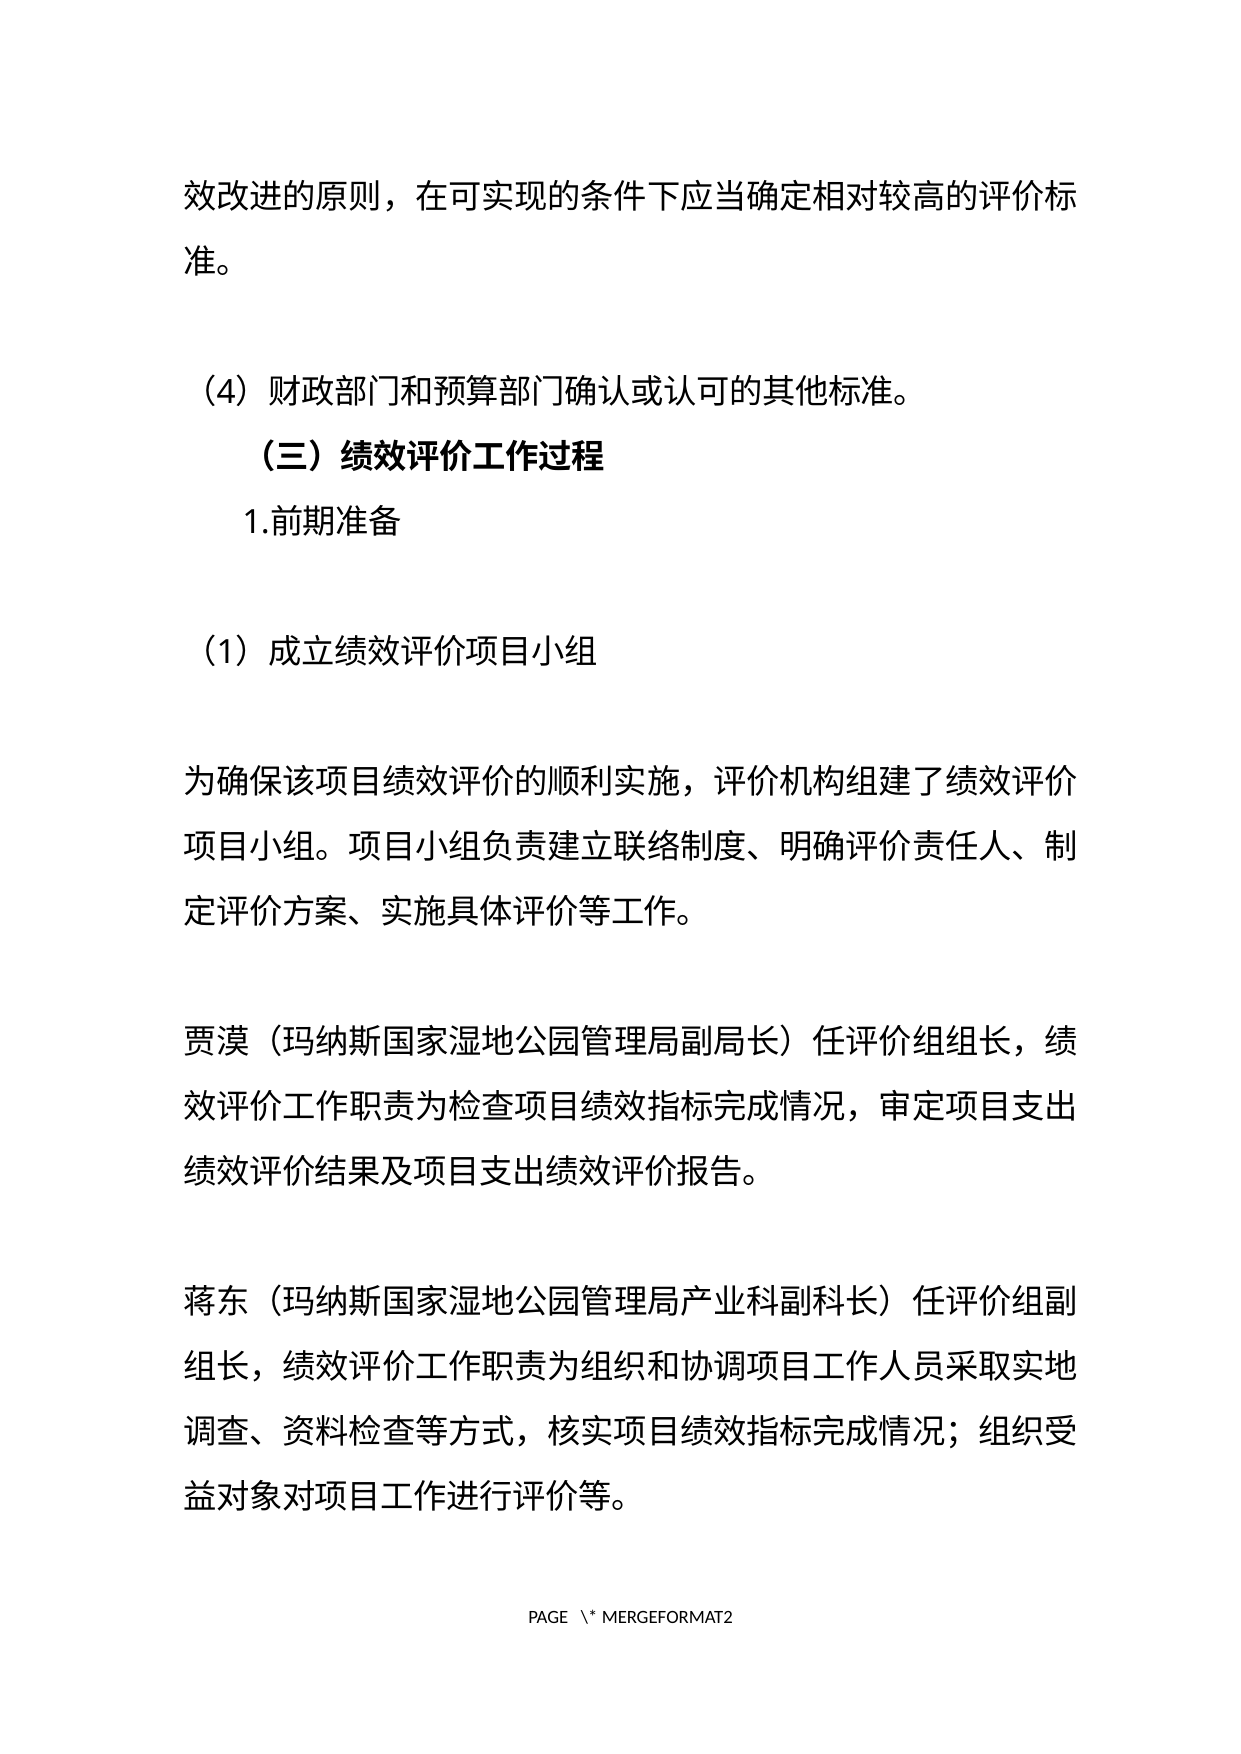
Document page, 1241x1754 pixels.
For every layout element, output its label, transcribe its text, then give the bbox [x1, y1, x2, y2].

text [183, 487, 1078, 1527]
text （三）绩效评价工作过程 [183, 422, 1078, 487]
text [183, 162, 1078, 422]
